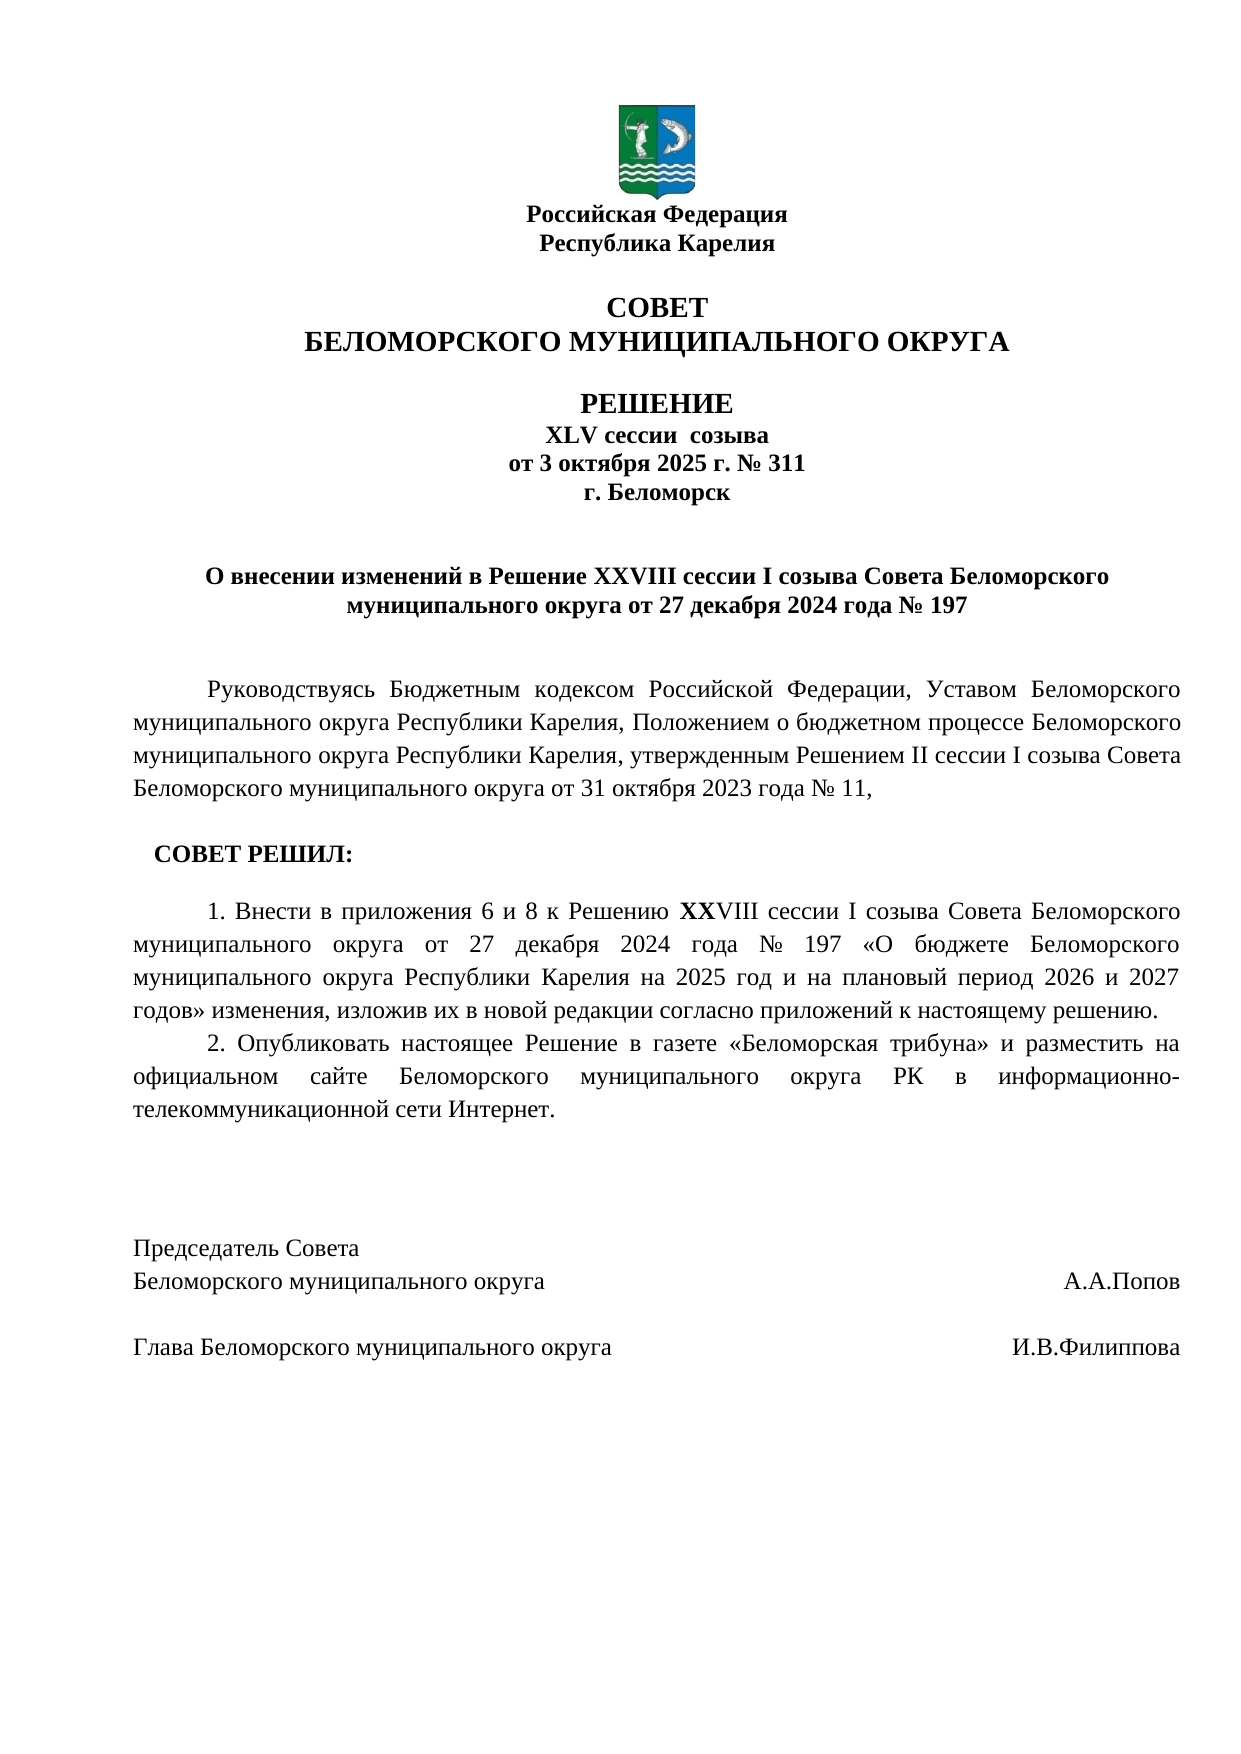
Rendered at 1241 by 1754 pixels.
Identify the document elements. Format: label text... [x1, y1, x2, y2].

picture [618, 105, 696, 200]
text СОВЕТ [133, 290, 1181, 324]
text от 3 октября 2025 г. № 311 [133, 448, 1181, 477]
text Председатель Совета [133, 1233, 1181, 1262]
text Глава Беломорского муниципального округа И.В.Филиппова [133, 1332, 1181, 1361]
text РЕШЕНИЕ [133, 386, 1181, 420]
text г. Беломорск [133, 477, 1181, 506]
text Руководствуясь Бюджетным кодексом Российской Федерации, Уставом Беломорского муниципального округа Республики Карелия, Положением о бюджетном процессе Беломорского муниципального округа Республики Карелия, утвержденным Решением II сессии I созыва Совета Беломорского муниципального округа от 31 октября 2023 года № 11, [133, 674, 1181, 801]
text О внесении изменений в Решение XXVIII сессии I созыва Совета Беломорского муниципального округа от 27 декабря 2024 года № 197 [133, 561, 1181, 618]
text Республика Карелия [133, 228, 1181, 257]
text СОВЕТ РЕШИЛ: [139, 839, 1181, 867]
text XLV сессии созыва [133, 420, 1181, 448]
text Российская Федерация [133, 199, 1181, 228]
text 2. Опубликовать настоящее Решение в газете «Беломорская трибуна» и разместить на официальном сайте Беломорского муниципального округа РК в информационно-телекоммуникационной сети Интернет. [133, 1028, 1181, 1123]
text БЕЛОМОРСКОГО МУНИЦИПАЛЬНОГО ОКРУГА [133, 324, 1181, 357]
text Беломорского муниципального округа А.А.Попов [133, 1266, 1181, 1294]
text 1. Внести в приложения 6 и 8 к Решению XXVIII сессии I созыва Совета Беломорского муниципального округа от 27 декабря 2024 года № 197 «О бюджете Беломорского муниципального округа Республики Карелия на 2025 год и на плановый период 2026 и 2027 годов» изменения, изложив их в новой редакции согласно приложений к настоящему решению. [133, 896, 1181, 1024]
